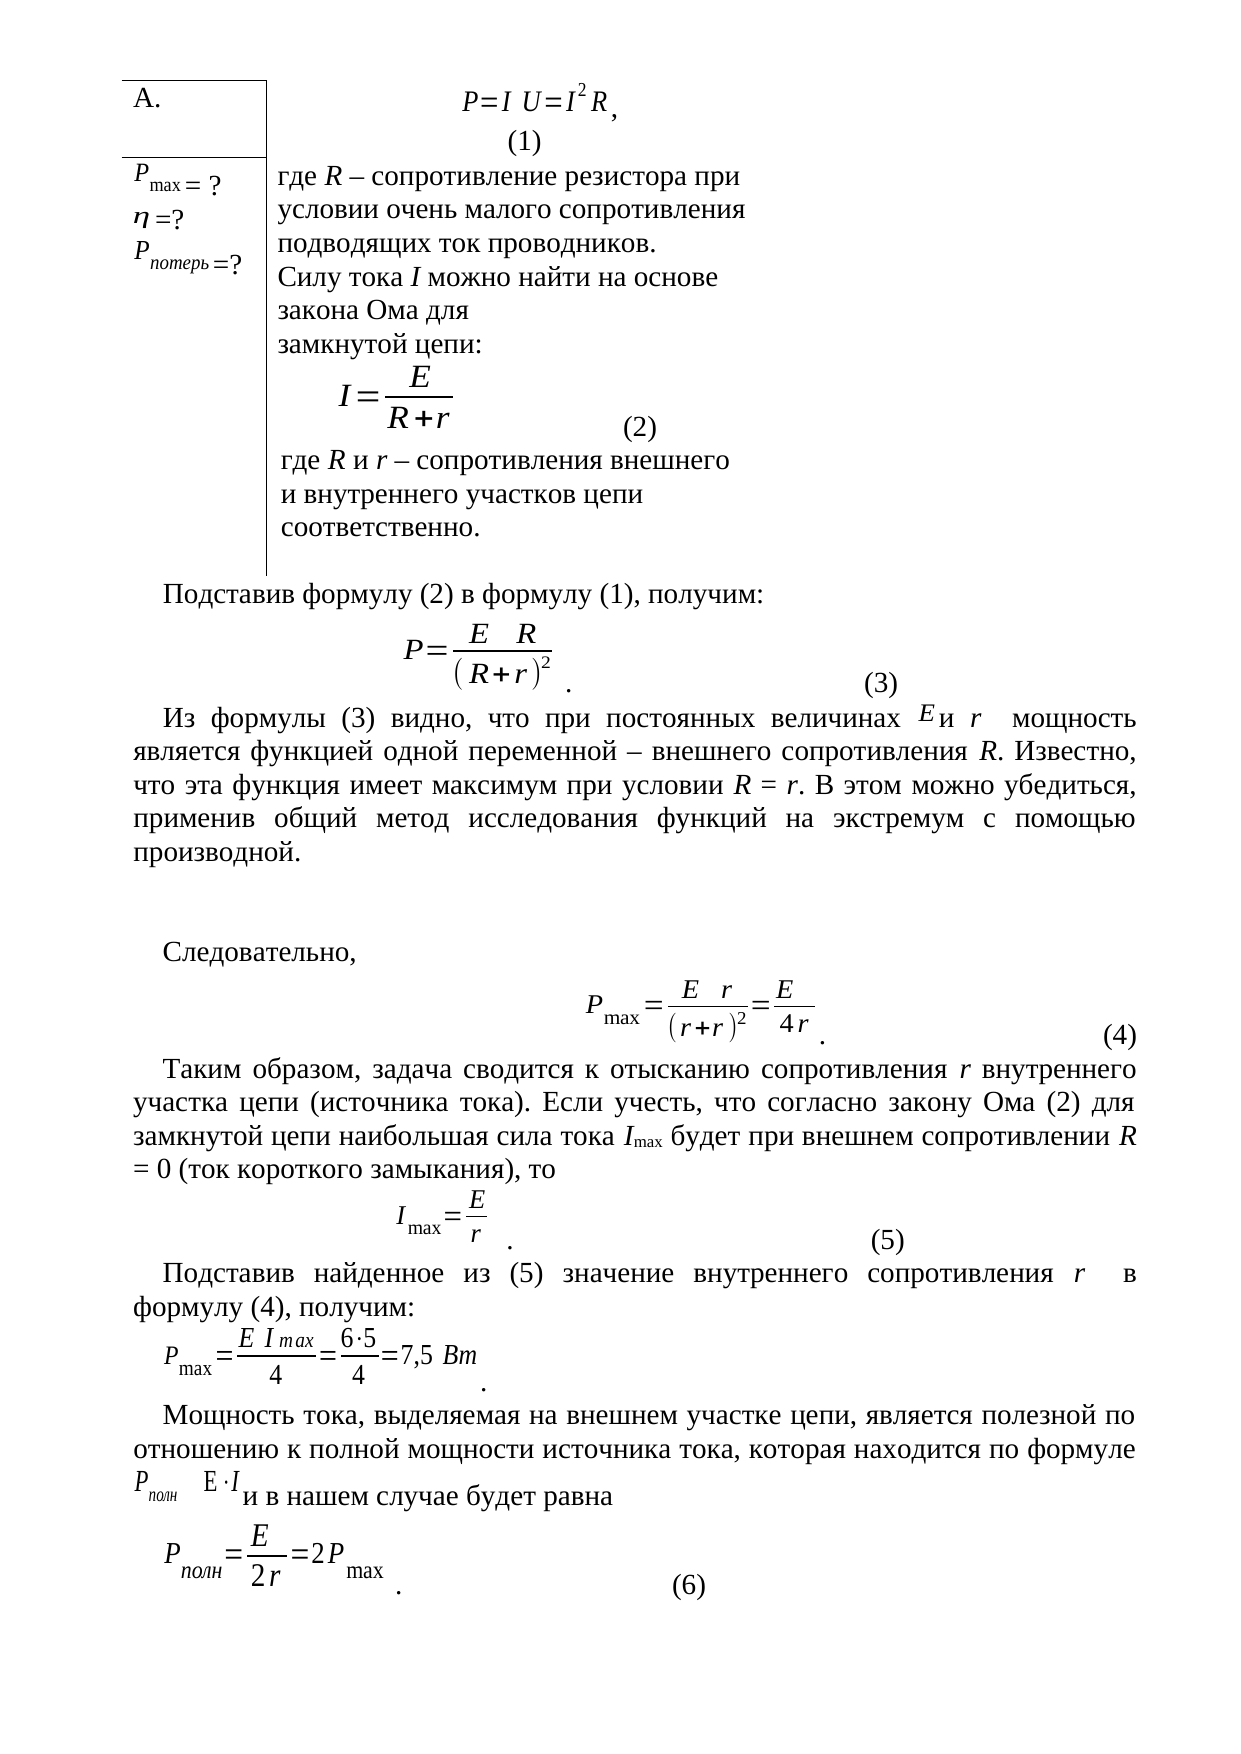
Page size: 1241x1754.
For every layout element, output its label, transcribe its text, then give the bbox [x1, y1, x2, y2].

text Из формулы (3) видно, что при постоянных величинах и r мощность является функцией одной переменной – внешнего сопротивления R. Известно, что эта функция имеет максимум при условии R = r. В этом можно убедиться, применив общий метод исследования функций на экстремум с помощью производной. [133, 699, 1137, 867]
text Мощность тока, выделяемая на внешнем участке цепи, является полезной по отношению к полной мощности источника тока, которая находится по формуле и в нашем случае будет равна [133, 1397, 1137, 1511]
text . (4) [133, 968, 1137, 1051]
text Подставив формулу (2) в формулу (1), получим: [133, 576, 1137, 610]
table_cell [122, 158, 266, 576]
text Таким образом, задача сводится к отысканию сопротивления r внутреннего участка цепи (источника тока). Если учесть, что согласно закону Ома (2) для замкнутой цепи наибольшая сила тока Imax будет при внешнем сопротивлении R = 0 (ток короткого замыкания), то [133, 1051, 1137, 1185]
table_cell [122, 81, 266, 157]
text Следовательно, [133, 934, 1137, 968]
text . (3) [133, 610, 1137, 699]
text . (6) [133, 1511, 1137, 1601]
text Подставив найденное из (5) значение внутреннего сопротивления r в формулу (4), получим: [133, 1255, 1137, 1322]
text . (5) [133, 1185, 1137, 1255]
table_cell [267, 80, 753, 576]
text . [133, 1322, 1137, 1397]
